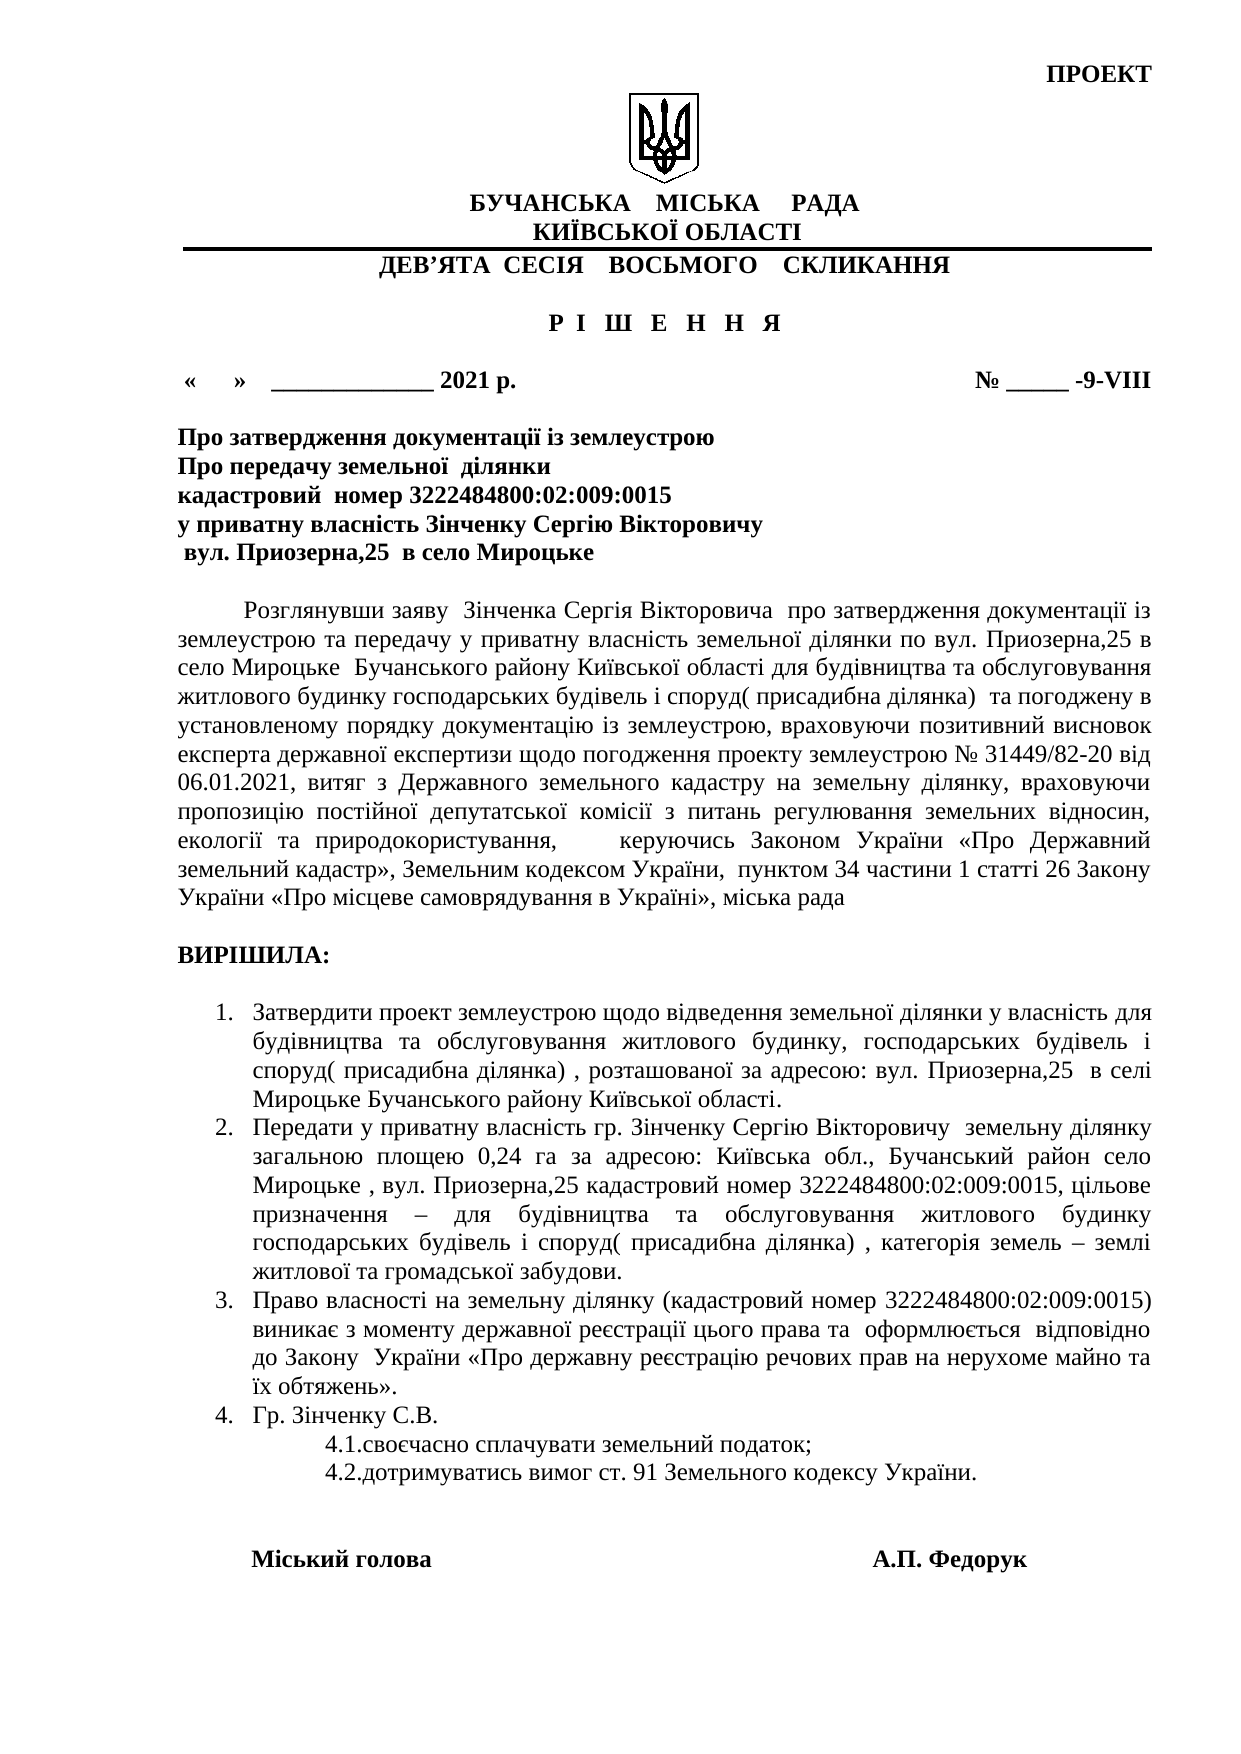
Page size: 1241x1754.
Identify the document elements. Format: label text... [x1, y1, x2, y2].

subtitle Р І Ш Е Н Н Я [177, 308, 1152, 337]
list 4.2.дотримуватись вимог ст. 91 Земельного кодексу України. [325, 1457, 1152, 1486]
list 4.1.своєчасно сплачувати земельний податок; [325, 1429, 1152, 1457]
text кадастровий номер 3222484800:02:009:0015 [177, 480, 1152, 509]
text ВИРІШИЛА: [177, 940, 1152, 969]
subtitle « » _____________ 2021 р. № _____ -9-VIIІ [177, 365, 1152, 394]
text вул. Приозерна,25 в село Мироцьке [177, 537, 1152, 566]
subtitle ПРОЕКТ [177, 59, 1152, 88]
text Розглянувши заяву Зінченка Сергія Вікторовича про затвердження документації із землеустрою та передачу у приватну власність земельної ділянки по вул. Приозерна,25 в село Мироцьке Бучанського району Київської області для будівництва та обслуговування житлового будинку господарських будівель і споруд( присадибна ділянка) та погоджену в установленому порядку документацію із землеустрою, враховуючи позитивний висновок експерта державної експертизи щодо погодження проекту землеустрою № 31449/82-20 від 06.01.2021, витяг з Державного земельного кадастру на земельну ділянку, враховуючи пропозицію постійної депутатської комісії з питань регулювання земельних відносин, екології та природокористування, керуючись Законом України «Про Державний земельний кадастр», Земельним кодексом України, пунктом 34 частини 1 статті 26 Закону України «Про місцеве самоврядування в Україні», міська рада [177, 595, 1152, 911]
text БУЧАНСЬКА МІСЬКА РАДА [177, 188, 1152, 217]
text Про затвердження документації із землеустрою [177, 422, 1152, 451]
list Право власності на земельну ділянку (кадастровий номер 3222484800:02:009:0015) виникає з моменту державної реєстрації цього права та оформлюється відповідно до Закону України «Про державну реєстрацію речових прав на нерухоме майно та їх обтяжень». [215, 1285, 1152, 1400]
list Передати у приватну власність гр. Зінченку Сергію Вікторовичу земельну ділянку загальною площею 0,24 га за адресою: Київська обл., Бучанський район село Мироцьке , вул. Приозерна,25 кадастровий номер 3222484800:02:009:0015, цільове призначення – для будівництва та обслуговування житлового будинку господарських будівель і споруд( присадибна ділянка) , категорія земель – землі житлової та громадської забудови. [215, 1112, 1152, 1285]
text Про передачу земельної ділянки [177, 451, 1152, 480]
list Міський голова А.П. Федорук [251, 1544, 1152, 1572]
list Затвердити проект землеустрою щодо відведення земельної ділянки у власність для будівництва та обслуговування житлового будинку, господарських будівель і споруд( присадибна ділянка) , розташованої за адресою: вул. Приозерна,25 в селі Мироцьке Бучанського району Київської області. [215, 997, 1152, 1112]
text у приватну власність Зінченку Сергію Вікторовичу [177, 509, 1152, 537]
subtitle КИЇВСЬКОЇ ОБЛАСТІ [183, 217, 1152, 247]
text ДЕВ’ЯТА СЕСІЯ ВОСЬМОГО СКЛИКАННЯ [177, 251, 1152, 279]
list Гр. Зінченку С.В. [215, 1400, 1152, 1429]
